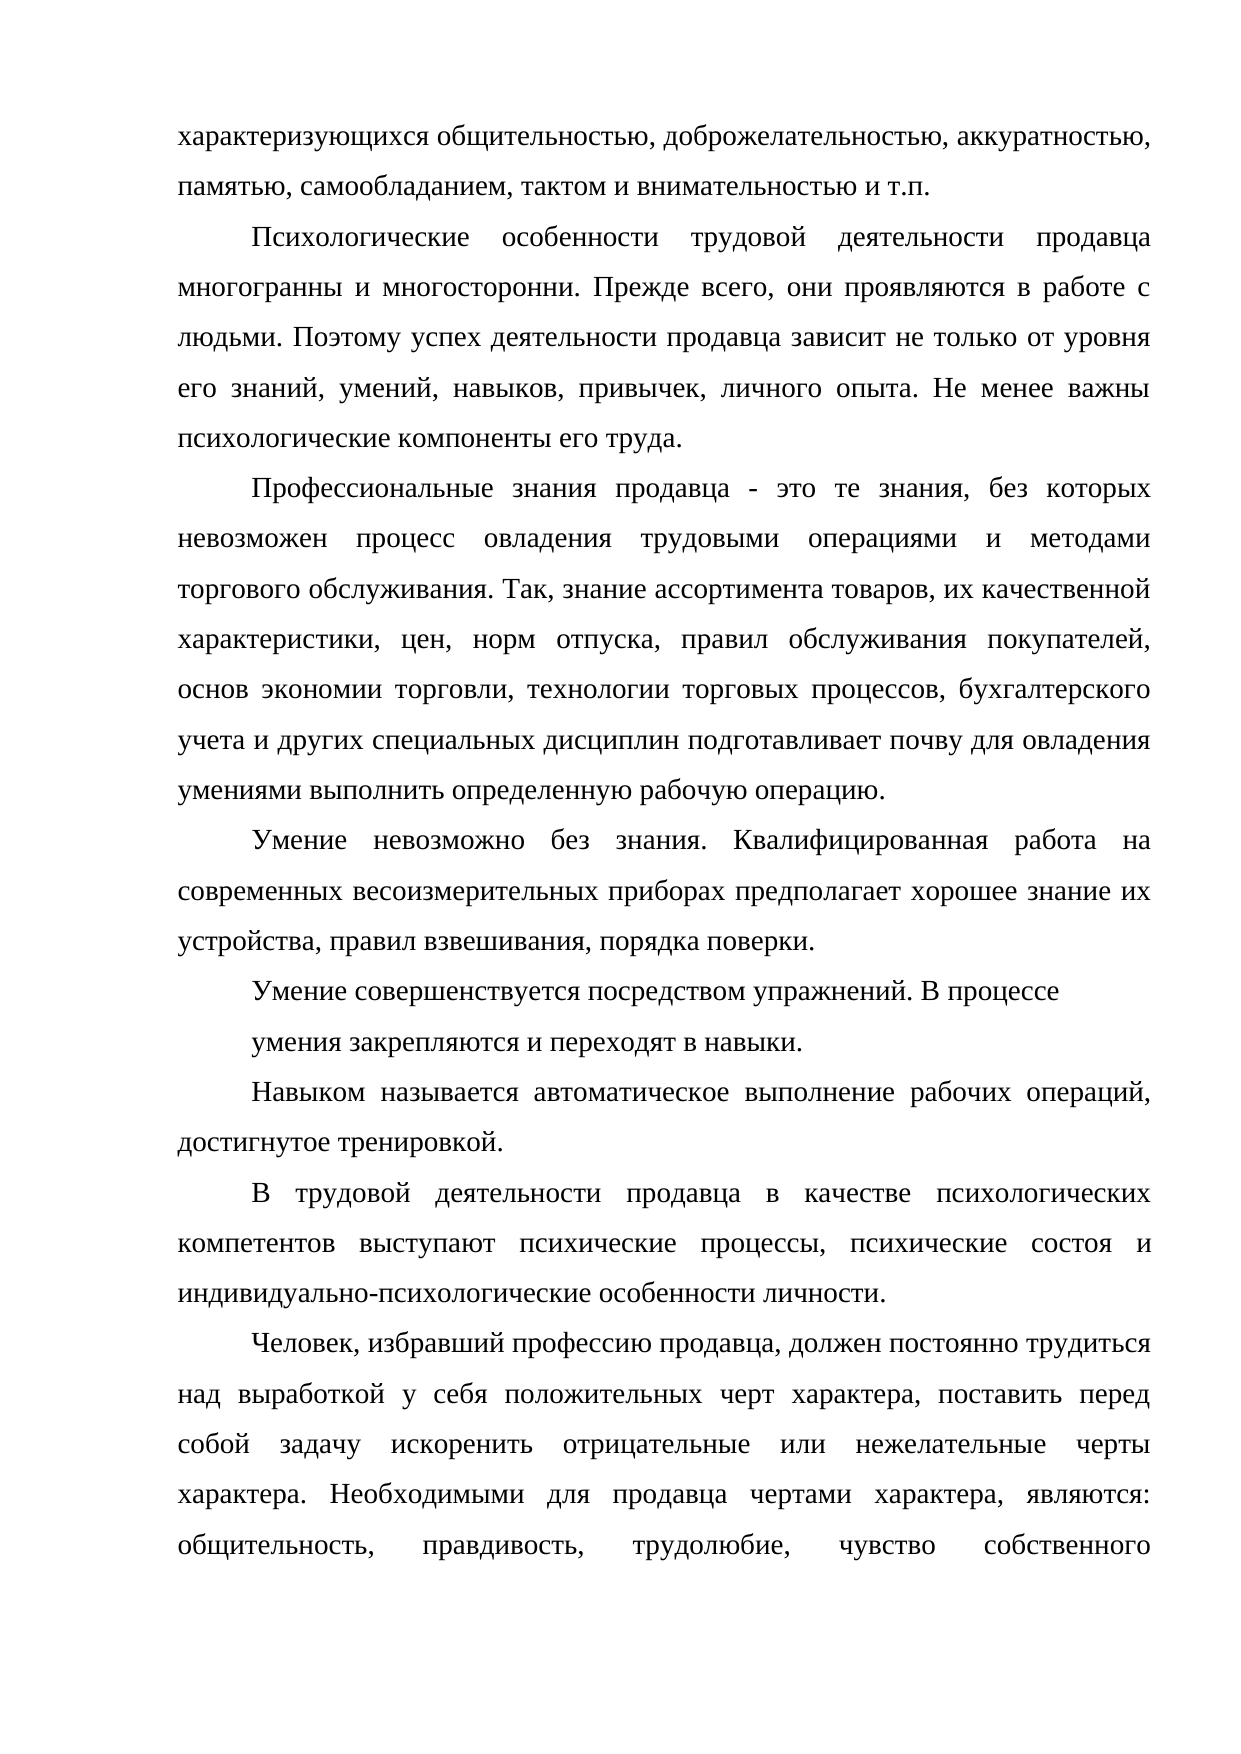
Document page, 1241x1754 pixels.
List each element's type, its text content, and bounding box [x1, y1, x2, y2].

text В трудовой деятельности продавца в качестве психологических компетентов выступают психические процессы, психические состоя и индивидуально-психологические особенности личности. [177, 1175, 1152, 1309]
text Профессиональные знания продавца - это те знания, без которых невозможен процесс овладения трудовыми операциями и методами торгового обслуживания. Так, знание ассортимента товаров, их качественной характеристики, цен, норм отпуска, правил обслуживания покупателей, основ экономии торговли, технологии торговых процессов, бухгалтерского учета и других специальных дисциплин подготавливает почву для овладения умениями выполнить определенную рабочую операцию. [177, 470, 1152, 806]
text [177, 118, 1152, 202]
text Умение совершенствуется посредством упражнений. В процессе [177, 973, 1152, 1007]
text Умение невозможно без знания. Квалифицированная работа на современных весоизмерительных приборах предполагает хорошее знание их устройства, правил взвешивания, порядка поверки. [177, 822, 1152, 957]
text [177, 1326, 1152, 1560]
text умения закрепляются и переходят в навыки. [177, 1024, 1152, 1057]
text Навыком называется автоматическое выполнение рабочих операций, достигнутое тренировкой. [177, 1074, 1152, 1158]
text Психологические особенности трудовой деятельности продавца многогранны и многосторонни. Прежде всего, они проявляются в работе с людьми. Поэтому успех деятельности продавца зависит не только от уровня его знаний, умений, навыков, привычек, личного опыта. Не менее важны психологические компоненты его труда. [177, 219, 1152, 453]
